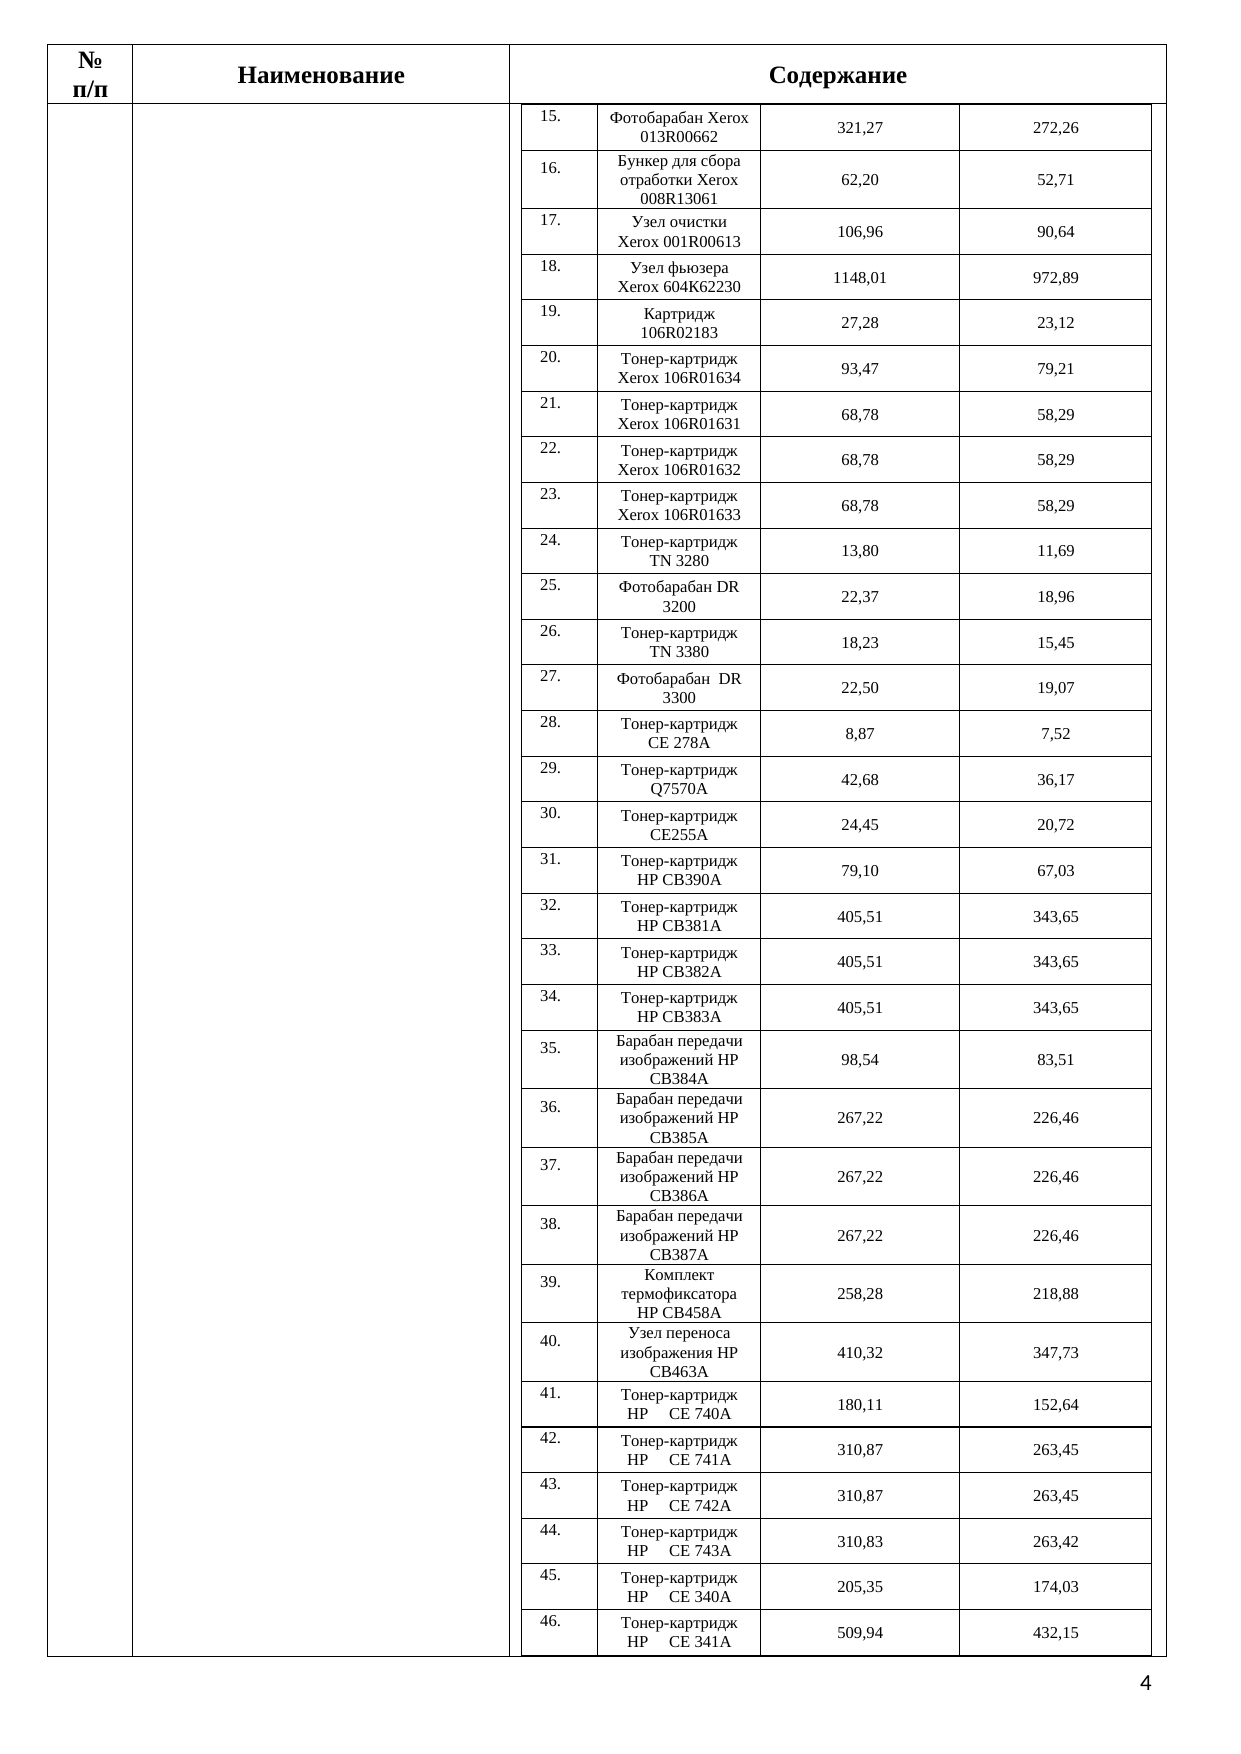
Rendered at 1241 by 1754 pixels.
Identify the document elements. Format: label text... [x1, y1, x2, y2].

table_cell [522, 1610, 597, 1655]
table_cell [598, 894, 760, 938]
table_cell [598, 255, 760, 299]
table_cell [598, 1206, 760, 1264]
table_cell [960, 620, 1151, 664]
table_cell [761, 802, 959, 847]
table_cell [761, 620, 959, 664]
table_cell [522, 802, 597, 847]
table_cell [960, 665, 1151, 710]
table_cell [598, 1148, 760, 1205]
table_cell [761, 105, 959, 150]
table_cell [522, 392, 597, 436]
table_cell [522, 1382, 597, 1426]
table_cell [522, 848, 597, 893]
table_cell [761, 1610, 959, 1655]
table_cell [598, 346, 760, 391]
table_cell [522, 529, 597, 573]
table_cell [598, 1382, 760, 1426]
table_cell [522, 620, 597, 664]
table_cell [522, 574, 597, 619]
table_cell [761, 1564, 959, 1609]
table_cell [48, 104, 132, 1656]
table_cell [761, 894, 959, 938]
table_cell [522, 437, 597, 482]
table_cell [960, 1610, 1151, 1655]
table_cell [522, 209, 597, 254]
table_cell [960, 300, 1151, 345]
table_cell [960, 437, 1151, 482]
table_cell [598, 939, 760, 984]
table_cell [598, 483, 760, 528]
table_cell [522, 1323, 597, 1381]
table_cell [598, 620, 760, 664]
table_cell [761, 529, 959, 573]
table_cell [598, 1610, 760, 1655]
table_header Наименование [133, 45, 509, 103]
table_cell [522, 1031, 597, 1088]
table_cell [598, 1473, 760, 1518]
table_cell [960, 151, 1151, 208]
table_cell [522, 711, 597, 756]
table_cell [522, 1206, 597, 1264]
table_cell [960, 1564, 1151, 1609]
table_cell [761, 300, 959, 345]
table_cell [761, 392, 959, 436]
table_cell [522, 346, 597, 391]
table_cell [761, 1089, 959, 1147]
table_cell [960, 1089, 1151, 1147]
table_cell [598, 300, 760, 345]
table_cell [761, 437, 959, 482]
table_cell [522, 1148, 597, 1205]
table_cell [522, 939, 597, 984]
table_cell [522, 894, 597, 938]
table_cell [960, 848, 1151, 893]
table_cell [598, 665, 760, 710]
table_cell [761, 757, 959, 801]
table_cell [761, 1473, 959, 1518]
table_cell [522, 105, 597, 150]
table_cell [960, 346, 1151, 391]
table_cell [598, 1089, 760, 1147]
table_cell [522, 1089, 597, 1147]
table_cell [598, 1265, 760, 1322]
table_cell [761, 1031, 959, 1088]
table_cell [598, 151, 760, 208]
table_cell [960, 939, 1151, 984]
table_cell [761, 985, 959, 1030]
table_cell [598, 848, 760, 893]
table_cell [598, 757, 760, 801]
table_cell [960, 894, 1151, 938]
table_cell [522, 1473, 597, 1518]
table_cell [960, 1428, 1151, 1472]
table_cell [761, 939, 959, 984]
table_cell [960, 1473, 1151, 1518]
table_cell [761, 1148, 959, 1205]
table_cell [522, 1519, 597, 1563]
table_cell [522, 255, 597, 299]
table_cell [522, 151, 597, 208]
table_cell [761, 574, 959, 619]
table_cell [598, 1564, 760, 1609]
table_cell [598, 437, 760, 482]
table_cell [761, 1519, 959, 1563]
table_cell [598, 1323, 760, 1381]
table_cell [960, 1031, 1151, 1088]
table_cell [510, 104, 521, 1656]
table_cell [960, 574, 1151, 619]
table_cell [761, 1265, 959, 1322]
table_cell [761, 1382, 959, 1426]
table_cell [1152, 104, 1166, 1656]
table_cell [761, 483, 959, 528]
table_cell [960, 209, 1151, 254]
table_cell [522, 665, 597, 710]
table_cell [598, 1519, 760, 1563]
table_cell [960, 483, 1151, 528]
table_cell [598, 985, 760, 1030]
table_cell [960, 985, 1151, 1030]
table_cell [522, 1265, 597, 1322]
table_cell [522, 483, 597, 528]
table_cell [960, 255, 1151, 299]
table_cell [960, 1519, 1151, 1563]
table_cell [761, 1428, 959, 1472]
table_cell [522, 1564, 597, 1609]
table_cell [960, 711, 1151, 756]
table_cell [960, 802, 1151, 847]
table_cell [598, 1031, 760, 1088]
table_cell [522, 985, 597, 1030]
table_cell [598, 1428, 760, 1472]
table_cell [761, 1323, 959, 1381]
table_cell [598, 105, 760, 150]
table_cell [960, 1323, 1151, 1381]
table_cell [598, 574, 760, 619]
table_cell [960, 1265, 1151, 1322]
table_header Содержание [510, 45, 1166, 103]
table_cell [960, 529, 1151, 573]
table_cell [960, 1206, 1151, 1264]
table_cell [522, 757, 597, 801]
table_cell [133, 104, 509, 1656]
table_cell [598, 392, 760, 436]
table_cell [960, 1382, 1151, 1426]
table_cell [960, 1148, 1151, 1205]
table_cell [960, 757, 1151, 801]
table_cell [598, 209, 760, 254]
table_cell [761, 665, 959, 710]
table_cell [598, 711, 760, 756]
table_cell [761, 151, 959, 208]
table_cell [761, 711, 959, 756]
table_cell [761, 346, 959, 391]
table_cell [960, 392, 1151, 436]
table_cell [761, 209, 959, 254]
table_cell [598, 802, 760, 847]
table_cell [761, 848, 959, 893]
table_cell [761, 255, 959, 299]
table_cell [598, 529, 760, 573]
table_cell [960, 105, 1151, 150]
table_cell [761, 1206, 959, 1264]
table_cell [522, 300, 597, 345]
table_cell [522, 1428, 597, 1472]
